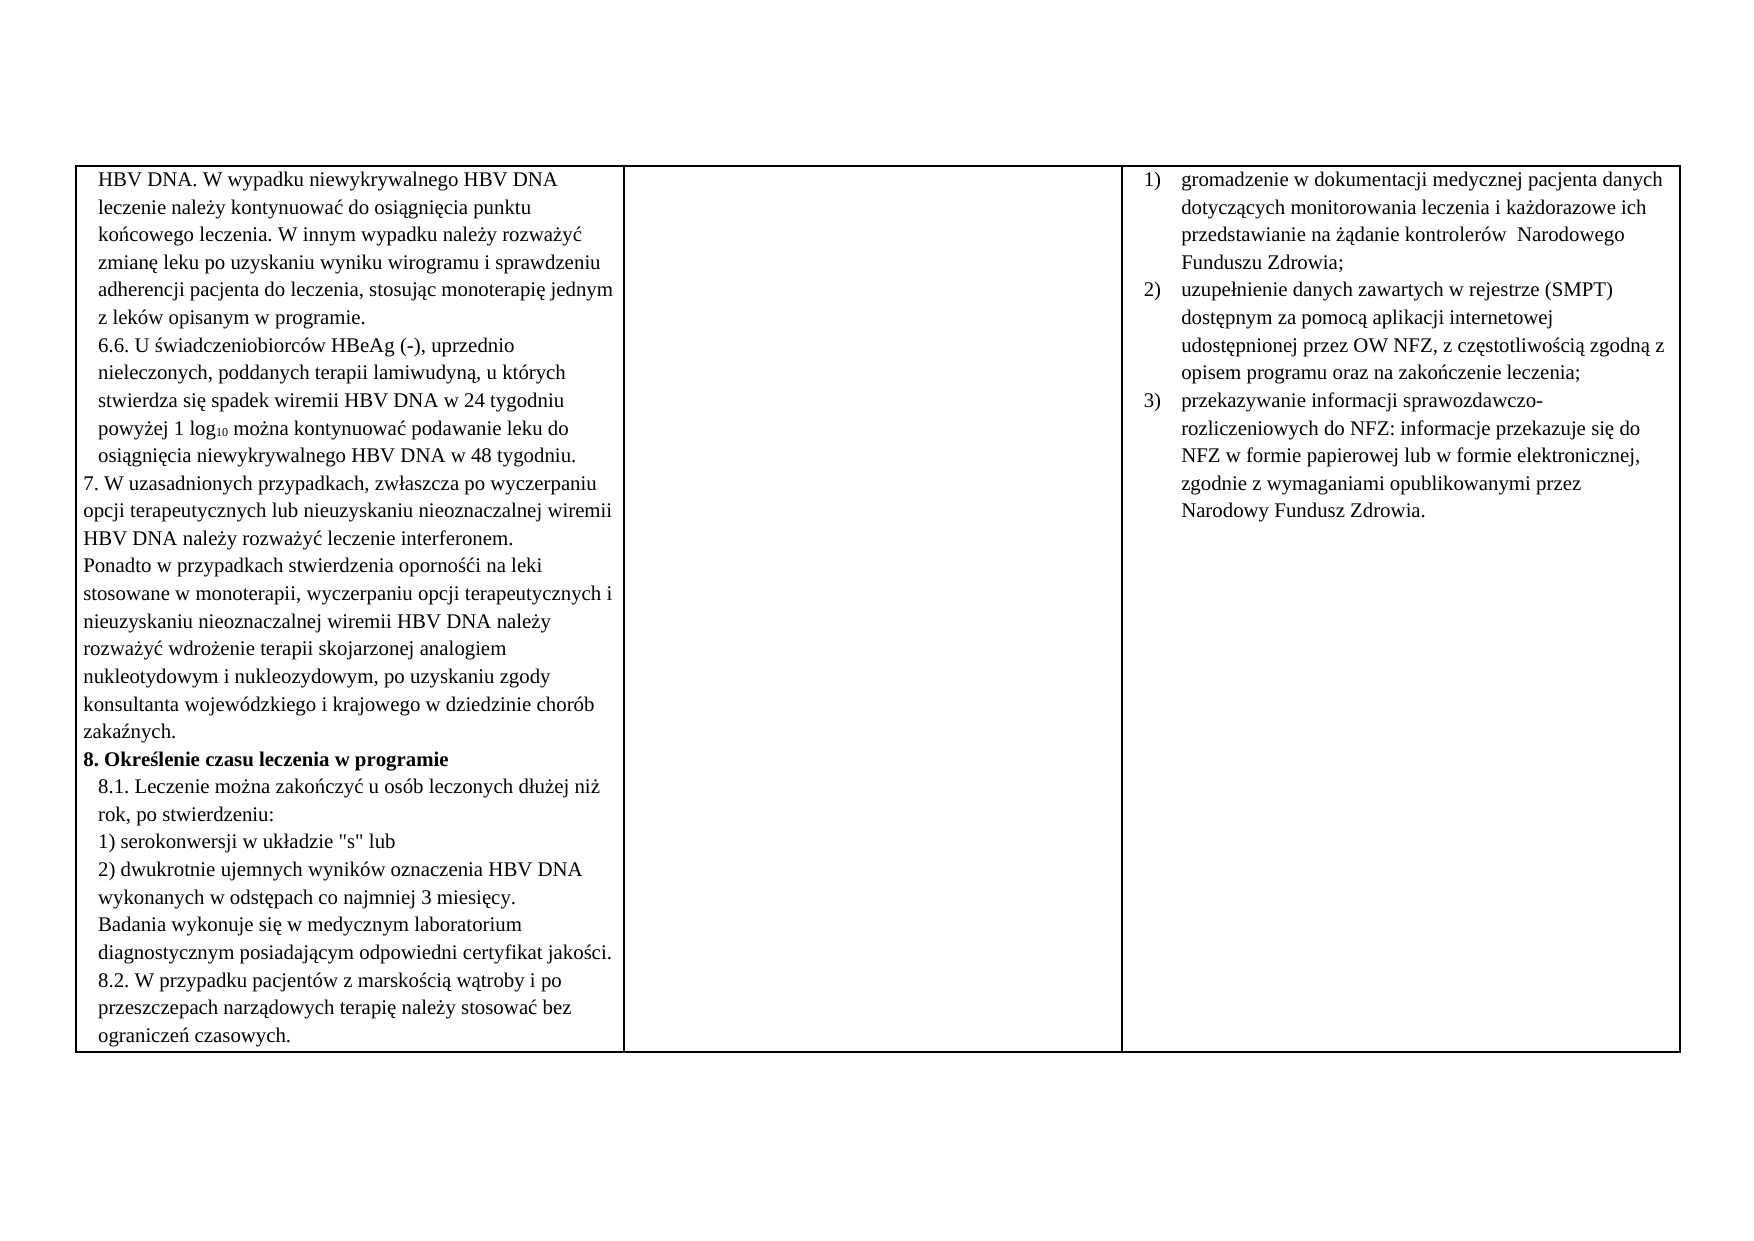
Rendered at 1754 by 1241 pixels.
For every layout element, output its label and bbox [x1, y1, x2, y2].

table_cell [625, 167, 1121, 1051]
table_cell [77, 167, 623, 1051]
table_cell [1123, 167, 1679, 1051]
